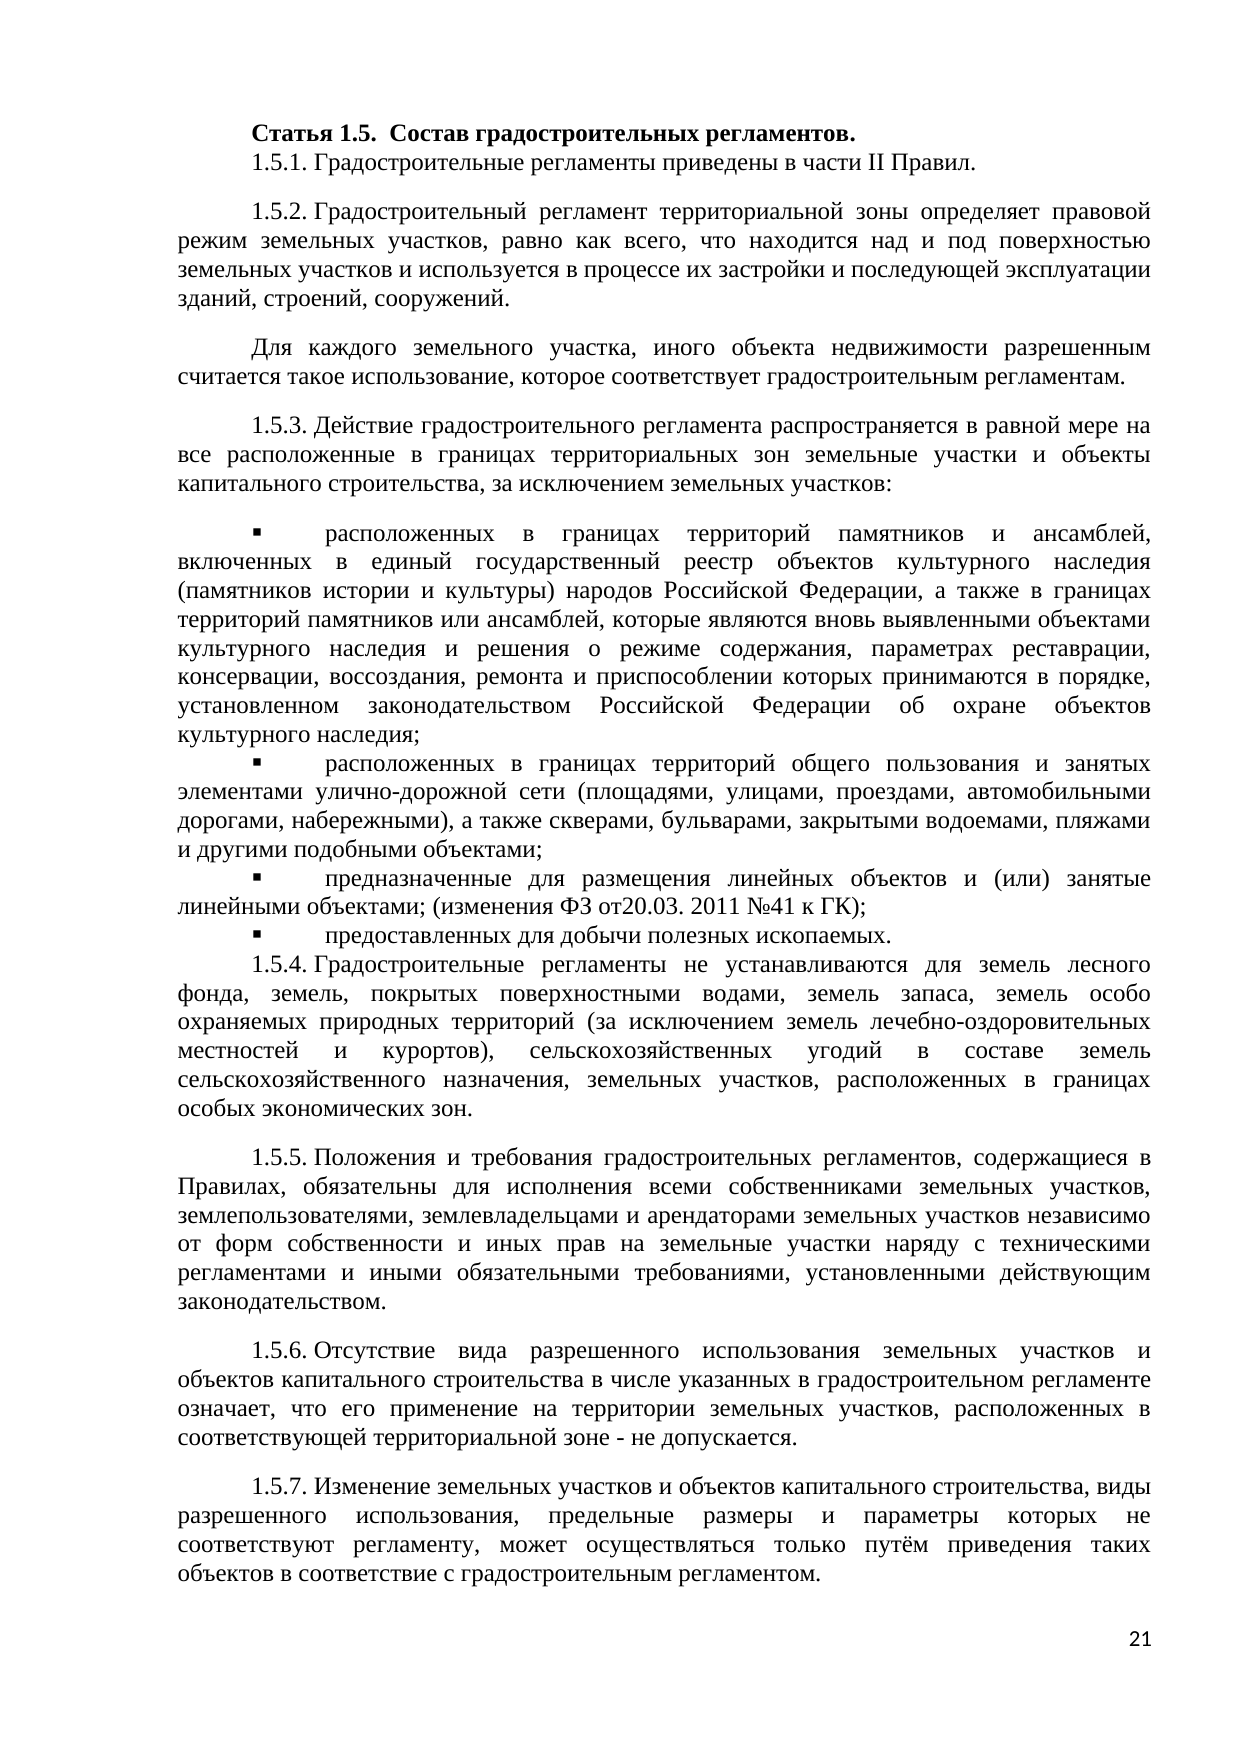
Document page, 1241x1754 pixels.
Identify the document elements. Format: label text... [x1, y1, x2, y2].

list расположенных в границах территорий общего пользования и занятых элементами улично-дорожной сети (площадями, улицами, проездами, автомобильными дорогами, набережными), а также скверами, бульварами, закрытыми водоемами, пляжами и другими подобными объектами; [177, 748, 1152, 863]
text Для каждого земельного участка, иного объекта недвижимости разрешенным считается такое использование, которое соответствует градостроительным регламентам. [177, 332, 1152, 390]
text 1.5.6. Отсутствие вида разрешенного использования земельных участков и объектов капитального строительства в числе указанных в градостроительном регламенте означает, что его применение на территории земельных участков, расположенных в соответствующей территориальной зоне - не допускается. [177, 1336, 1152, 1451]
list предоставленных для добычи полезных ископаемых. [177, 920, 1152, 949]
text 1.5.5. Положения и требования градостроительных регламентов, содержащиеся в Правилах, обязательны для исполнения всеми собственниками земельных участков, землепользователями, землевладельцами и арендаторами земельных участков независимо от форм собственности и иных прав на земельные участки наряду с техническими регламентами и иными обязательными требованиями, установленными действующим законодательством. [177, 1142, 1152, 1315]
text 1.5.1. Градостроительные регламенты приведены в части II Правил. [177, 147, 1152, 176]
text 1.5.4. Градостроительные регламенты не устанавливаются для земель лесного фонда, земель, покрытых поверхностными водами, земель запаса, земель особо охраняемых природных территорий (за исключением земель лечебно-оздоровительных местностей и курортов), сельскохозяйственных угодий в составе земель сельскохозяйственного назначения, земельных участков, расположенных в границах особых экономических зон. [177, 949, 1152, 1121]
text 1.5.2. Градостроительный регламент территориальной зоны определяет правовой режим земельных участков, равно как всего, что находится над и под поверхностью земельных участков и используется в процессе их застройки и последующей эксплуатации зданий, строений, сооружений. [177, 196, 1152, 311]
text 1.5.3. Действие градостроительного регламента распространяется в равной мере на все расположенные в границах территориальных зон земельные участки и объекты капитального строительства, за исключением земельных участков: [177, 411, 1152, 497]
text 1.5.7. Изменение земельных участков и объектов капитального строительства, виды разрешенного использования, предельные размеры и параметры которых не соответствуют регламенту, может осуществляться только путём приведения таких объектов в соответствие с градостроительным регламентом. [177, 1471, 1152, 1586]
list предназначенные для размещения линейных объектов и (или) занятые линейными объектами; (изменения ФЗ от20.03. 2011 №41 к ГК); [177, 863, 1152, 920]
list Состав градостроительных регламентов. [177, 118, 1152, 147]
list расположенных в границах территорий памятников и ансамблей, включенных в единый государственный реестр объектов культурного наследия (памятников истории и культуры) народов Российской Федерации, а также в границах территорий памятников или ансамблей, которые являются вновь выявленными объектами культурного наследия и решения о режиме содержания, параметрах реставрации, консервации, воссоздания, ремонта и приспособлении которых принимаются в порядке, установленном законодательством Российской Федерации об охране объектов культурного наследия; [177, 518, 1152, 748]
